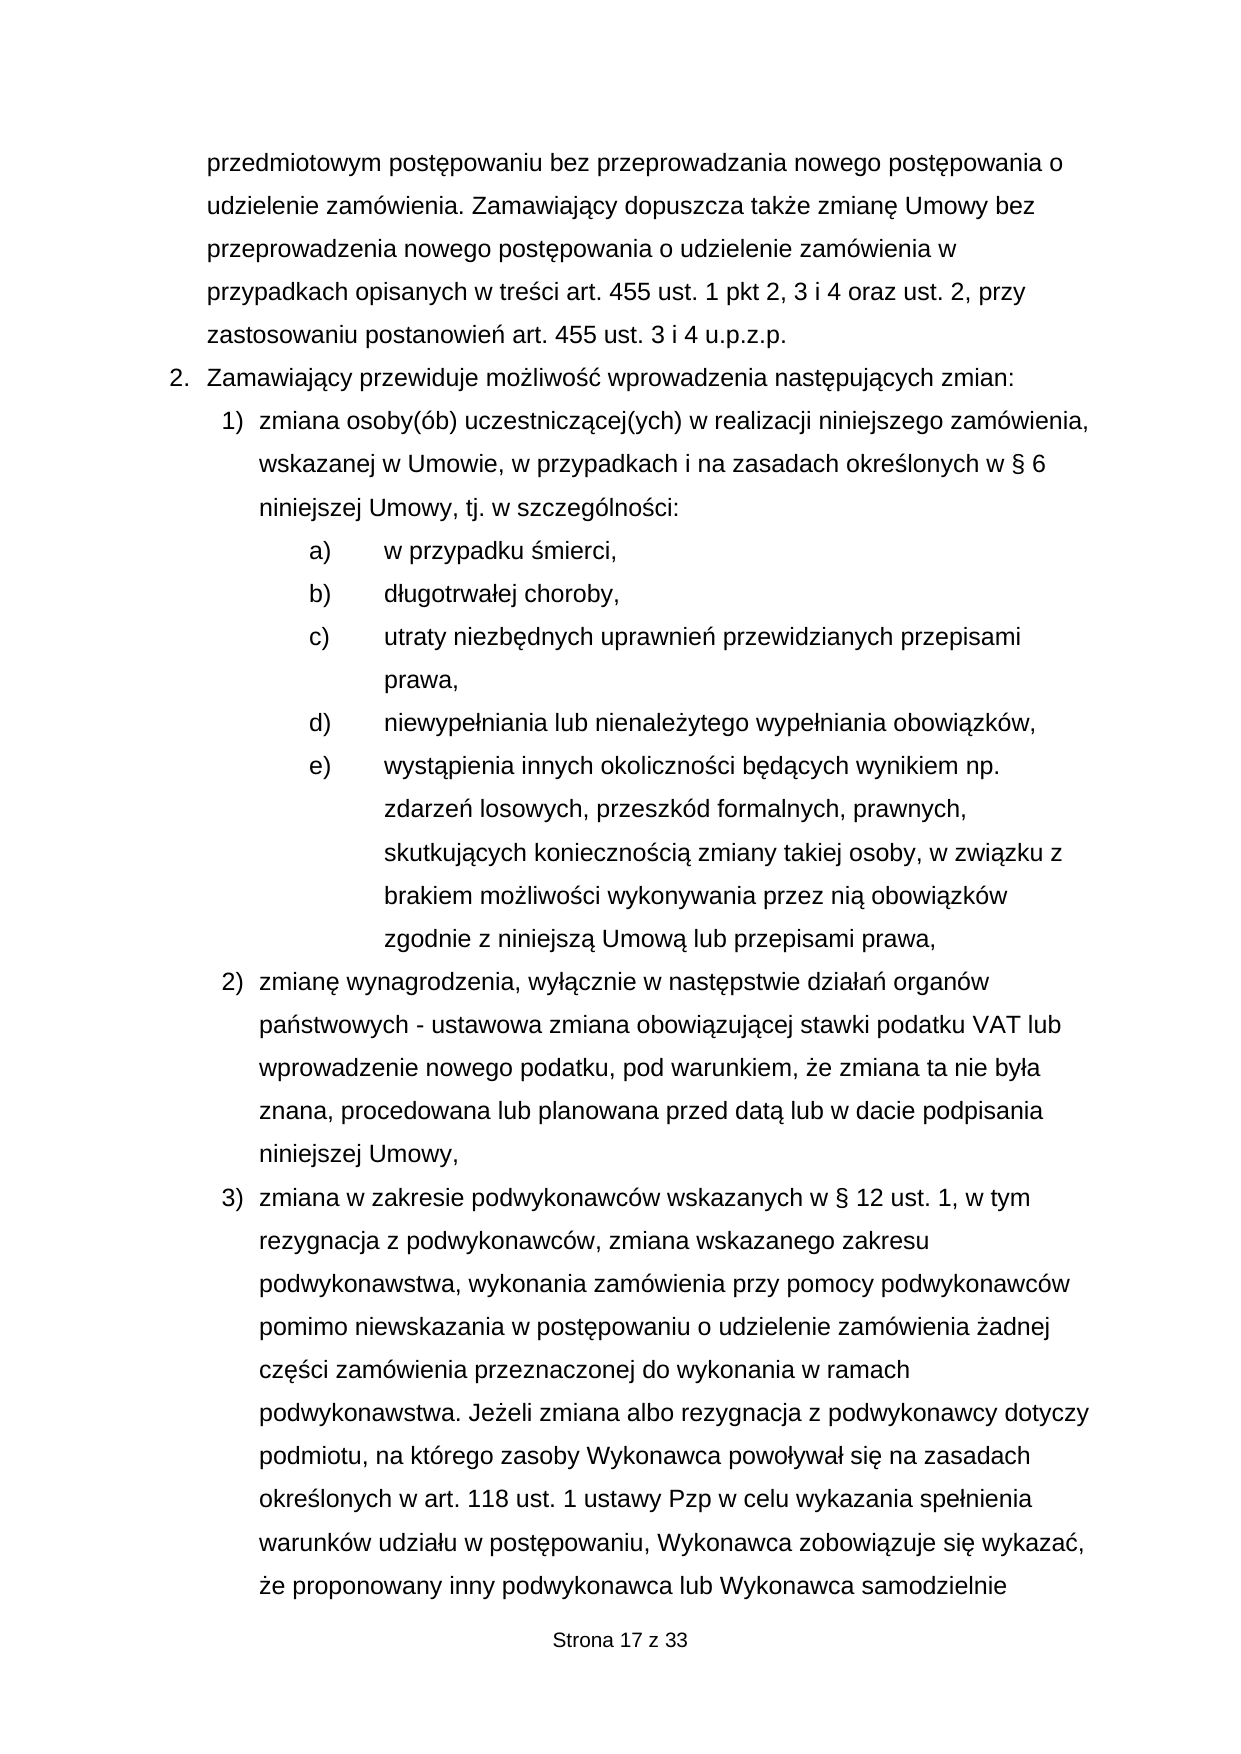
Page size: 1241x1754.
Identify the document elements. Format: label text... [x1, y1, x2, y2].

list zmianę wynagrodzenia, wyłącznie w następstwie działań organów państwowych - ustawowa zmiana obowiązującej stawki podatku VAT lub wprowadzenie nowego podatku, pod warunkiem, że zmiana ta nie była znana, procedowana lub planowana przed datą lub w dacie podpisania niniejszej Umowy, [221, 967, 1093, 1168]
list w przypadku śmierci, [309, 536, 1093, 564]
list zmiana osoby(ób) uczestniczącej(ych) w realizacji niniejszego zamówienia, wskazanej w Umowie, w przypadkach i na zasadach określonych w § 6 niniejszej Umowy, tj. w szczególności: [221, 406, 1093, 521]
list wystąpienia innych okoliczności będących wynikiem np. zdarzeń losowych, przeszkód formalnych, prawnych, skutkujących koniecznością zmiany takiej osoby, w związku z brakiem możliwości wykonywania przez nią obowiązków zgodnie z niniejszą Umową lub przepisami prawa, [309, 751, 1093, 953]
list Zamawiający przewiduje możliwość wprowadzenia następujących zmian: [169, 363, 1093, 392]
list niewypełniania lub nienależytego wypełniania obowiązków, [309, 708, 1093, 737]
list utraty niezbędnych uprawnień przewidzianych przepisami prawa, [309, 622, 1093, 694]
list długotrwałej choroby, [309, 579, 1093, 608]
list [169, 148, 1093, 349]
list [221, 1183, 1093, 1599]
